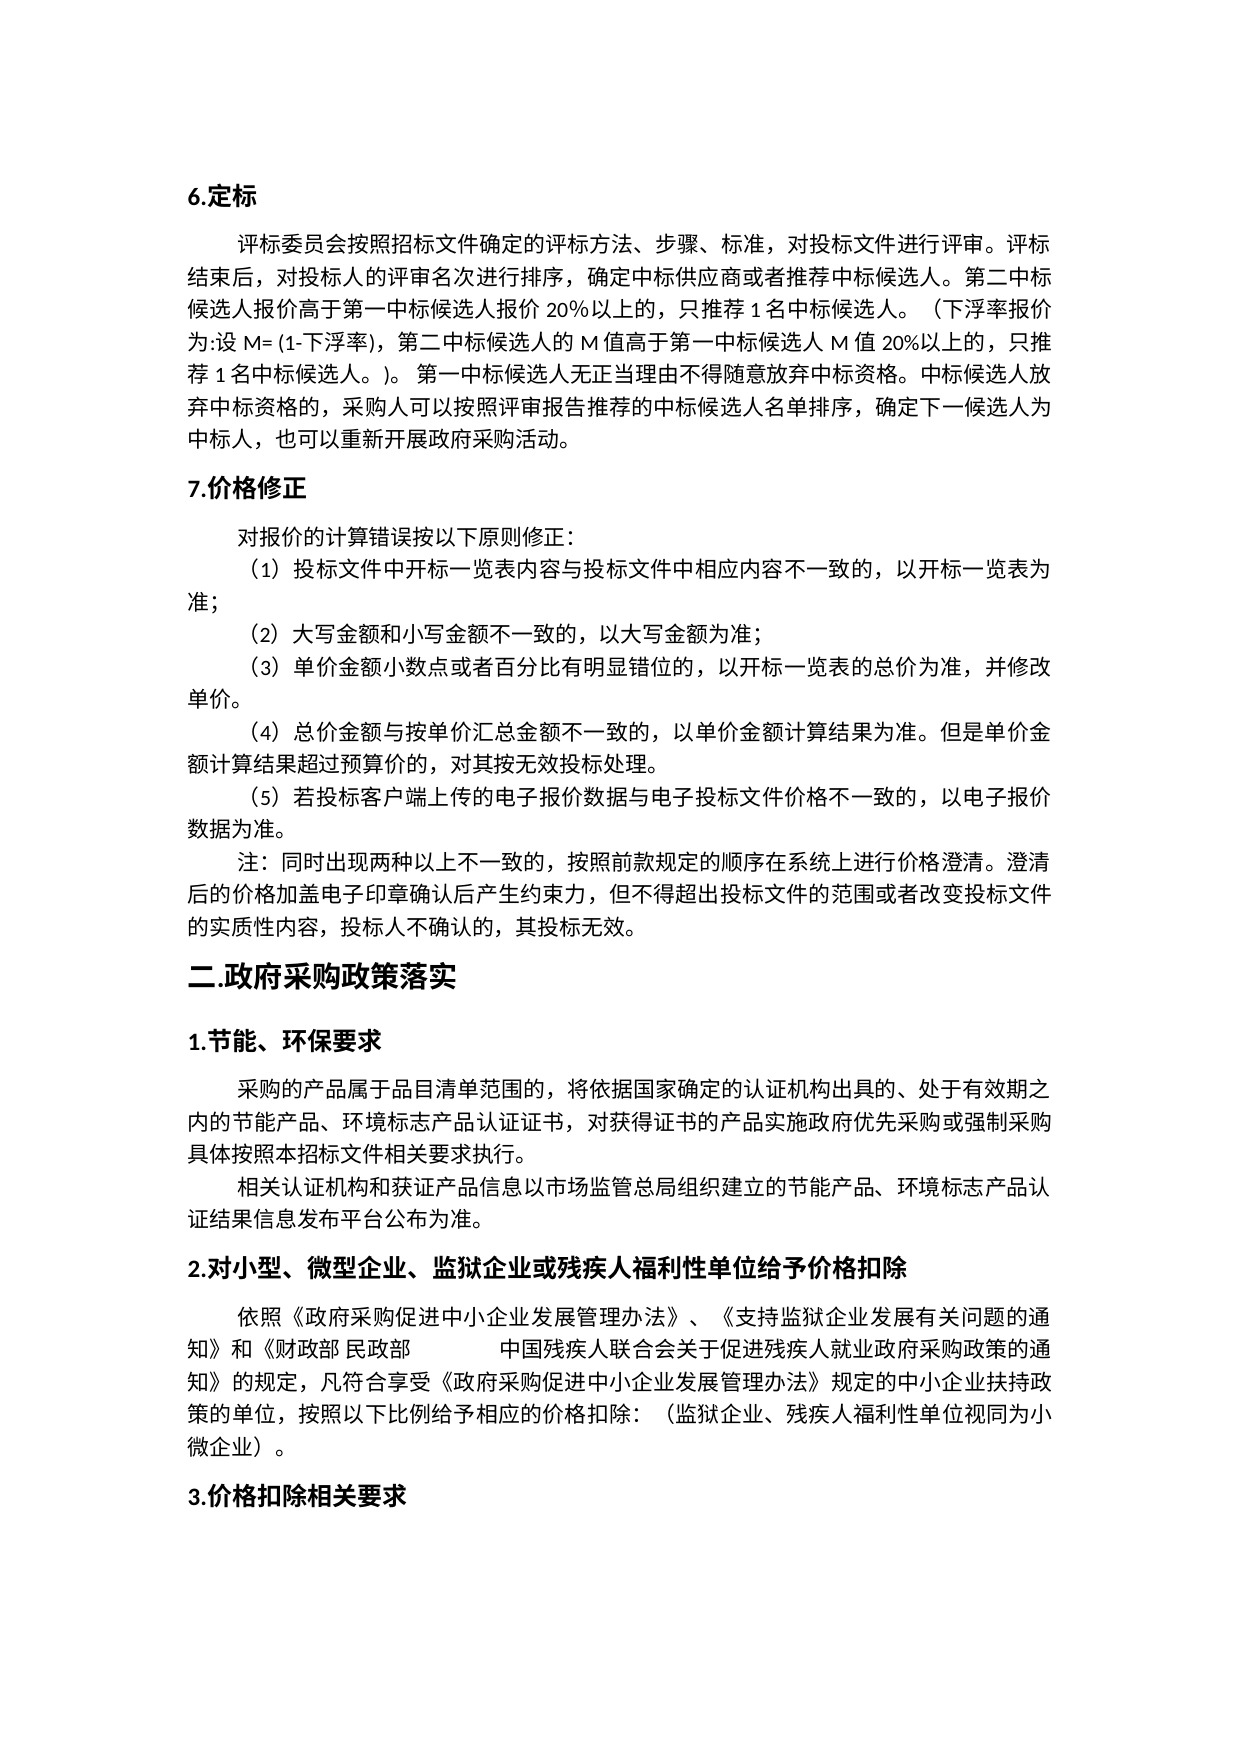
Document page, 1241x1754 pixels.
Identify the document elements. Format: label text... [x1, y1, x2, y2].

text 二.政府采购政策落实 [187, 942, 1053, 1007]
text 依照《政府采购促进中小企业发展管理办法》、《支持监狱企业发展有关问题的通知》和《财政部 民政部 中国残疾人联合会关于促进残疾人就业政府采购政策的通知》的规定，凡符合享受《政府采购促进中小企业发展管理办法》规定的中小企业扶持政策的单位，按照以下比例给予相应的价格扣除：（监狱企业、残疾人福利性单位视同为小、微企业）。 [187, 1299, 1053, 1462]
text （5）若投标客户端上传的电子报价数据与电子投标文件价格不一致的，以电子报价数据为准。 [187, 779, 1053, 844]
text 7.价格修正 [187, 454, 1053, 519]
text 3.价格扣除相关要求 [187, 1462, 1053, 1527]
text （1）投标文件中开标一览表内容与投标文件中相应内容不一致的，以开标一览表为准； [187, 552, 1053, 617]
text 采购的产品属于品目清单范围的，将依据国家确定的认证机构出具的、处于有效期之内的节能产品、环境标志产品认证证书，对获得证书的产品实施政府优先采购或强制采购，具体按照本招标文件相关要求执行。 [187, 1072, 1053, 1169]
text （4）总价金额与按单价汇总金额不一致的，以单价金额计算结果为准。但是单价金额计算结果超过预算价的，对其按无效投标处理。 [187, 714, 1053, 779]
text 1.节能、环保要求 [187, 1007, 1053, 1072]
text 评标委员会按照招标文件确定的评标方法、步骤、标准，对投标文件进行评审。评标结束后，对投标人的评审名次进行排序，确定中标供应商或者推荐中标候选人。第二中标候选人报价高于第一中标候选人报价20％以上的，只推荐1名中标候选人。（下浮率报价为:设 M= (1-下浮率)，第二中标候选人的 M值高于第一中标候选人 M 值 20%以上的，只推荐 1名中标候选人。)。 第一中标候选人无正当理由不得随意放弃中标资格。中标候选人放弃中标资格的，采购人可以按照评审报告推荐的中标候选人名单排序，确定下一候选人为中标人，也可以重新开展政府采购活动。 [187, 227, 1053, 454]
text （2）大写金额和小写金额不一致的，以大写金额为准； [187, 617, 1053, 649]
text （3）单价金额小数点或者百分比有明显错位的，以开标一览表的总价为准，并修改单价。 [187, 649, 1053, 714]
text 注：同时出现两种以上不一致的，按照前款规定的顺序在系统上进行价格澄清。澄清后的价格加盖电子印章确认后产生约束力，但不得超出投标文件的范围或者改变投标文件的实质性内容，投标人不确认的，其投标无效。 [187, 844, 1053, 942]
text 相关认证机构和获证产品信息以市场监管总局组织建立的节能产品、环境标志产品认证结果信息发布平台公布为准。 [187, 1169, 1053, 1234]
text 对报价的计算错误按以下原则修正： [187, 519, 1053, 552]
text 6.定标 [187, 162, 1053, 227]
text 2.对小型、微型企业、监狱企业或残疾人福利性单位给予价格扣除 [187, 1234, 1053, 1299]
